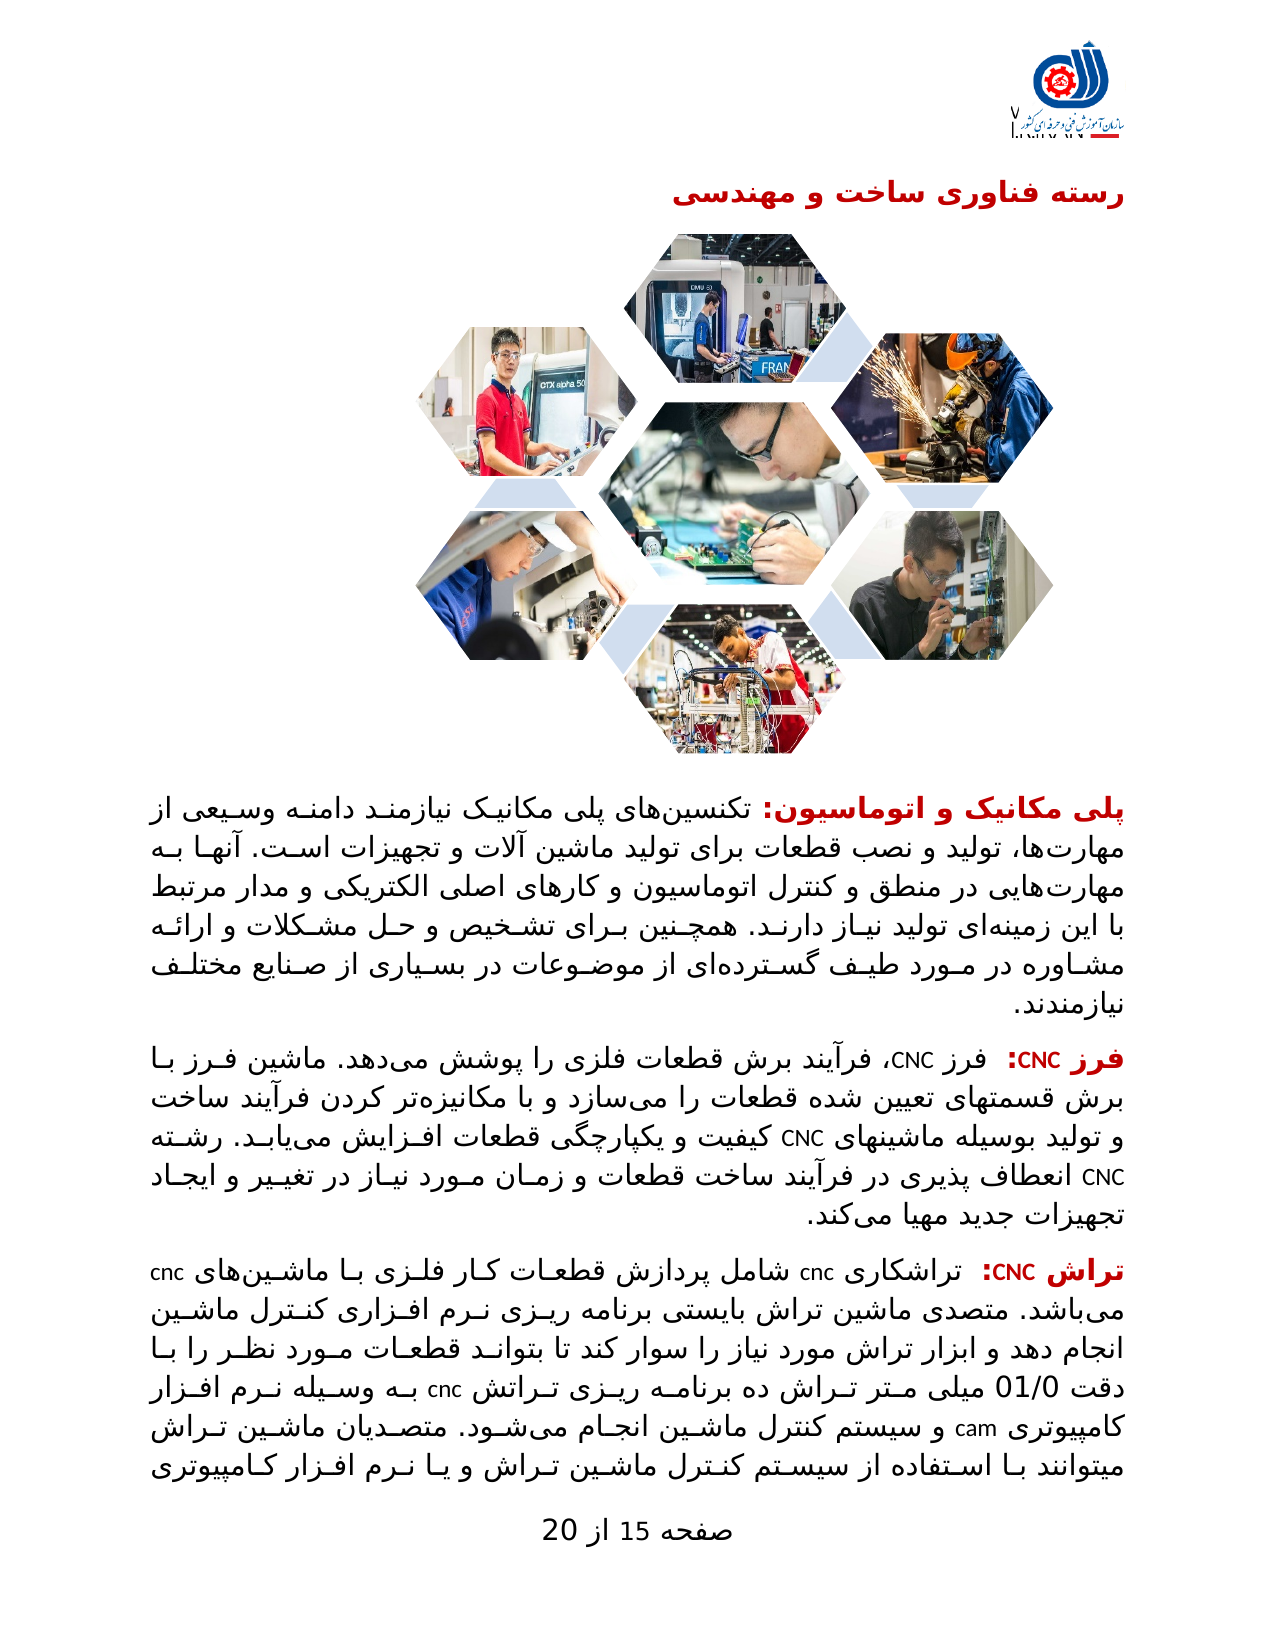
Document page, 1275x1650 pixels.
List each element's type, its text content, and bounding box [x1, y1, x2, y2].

picture [416, 511, 637, 660]
picture [832, 334, 1052, 482]
picture [416, 327, 637, 476]
text پلی مکانیک و اتوماسیون: تکنسین‌های پلی مکانیک نیازمند دامنه وسیعی از مهارت‌ها، تولید و نصب قطعات برای تولید ماشین آلات و تجهیزات است. آنها به مهارت‌هایی در منطق و کنترل اتوماسیون و کارهای اصلی الکتریکی و مدار مرتبط با این زمینه‌ای تولید نیاز دارند. همچنین برای تشخیص و حل مشکلات و ارائه مشاوره در مورد طیف گسترده‌ای از موضوعات در بسیاری از صنایع مختلف نیازمندند. [150, 621, 1125, 1020]
picture [599, 403, 870, 584]
text فرز CNC: فرز CNC، فرآیند برش قطعات فلزی را پوشش می‌دهد. ماشین فرز با برش قسمتهای تعیین شده قطعات را می‌سازد و با مکانیزه‌تر کردن فرآیند ساخت و تولید بوسیله ماشینهای CNC کیفیت و یکپارچگی قطعات افزایش می‌یابد. رشته CNC انعطاف پذیری در فرآیند ساخت قطعات و زمان مورد نیاز در تغییر و ایجاد تجهیزات جدید مهیا می‌کند. [150, 1042, 1125, 1232]
picture [625, 605, 845, 753]
subtitle رسته فناوری ساخت و مهندسی [150, 175, 1125, 209]
picture [1011, 40, 1126, 138]
picture [832, 511, 1053, 659]
picture [625, 234, 845, 382]
